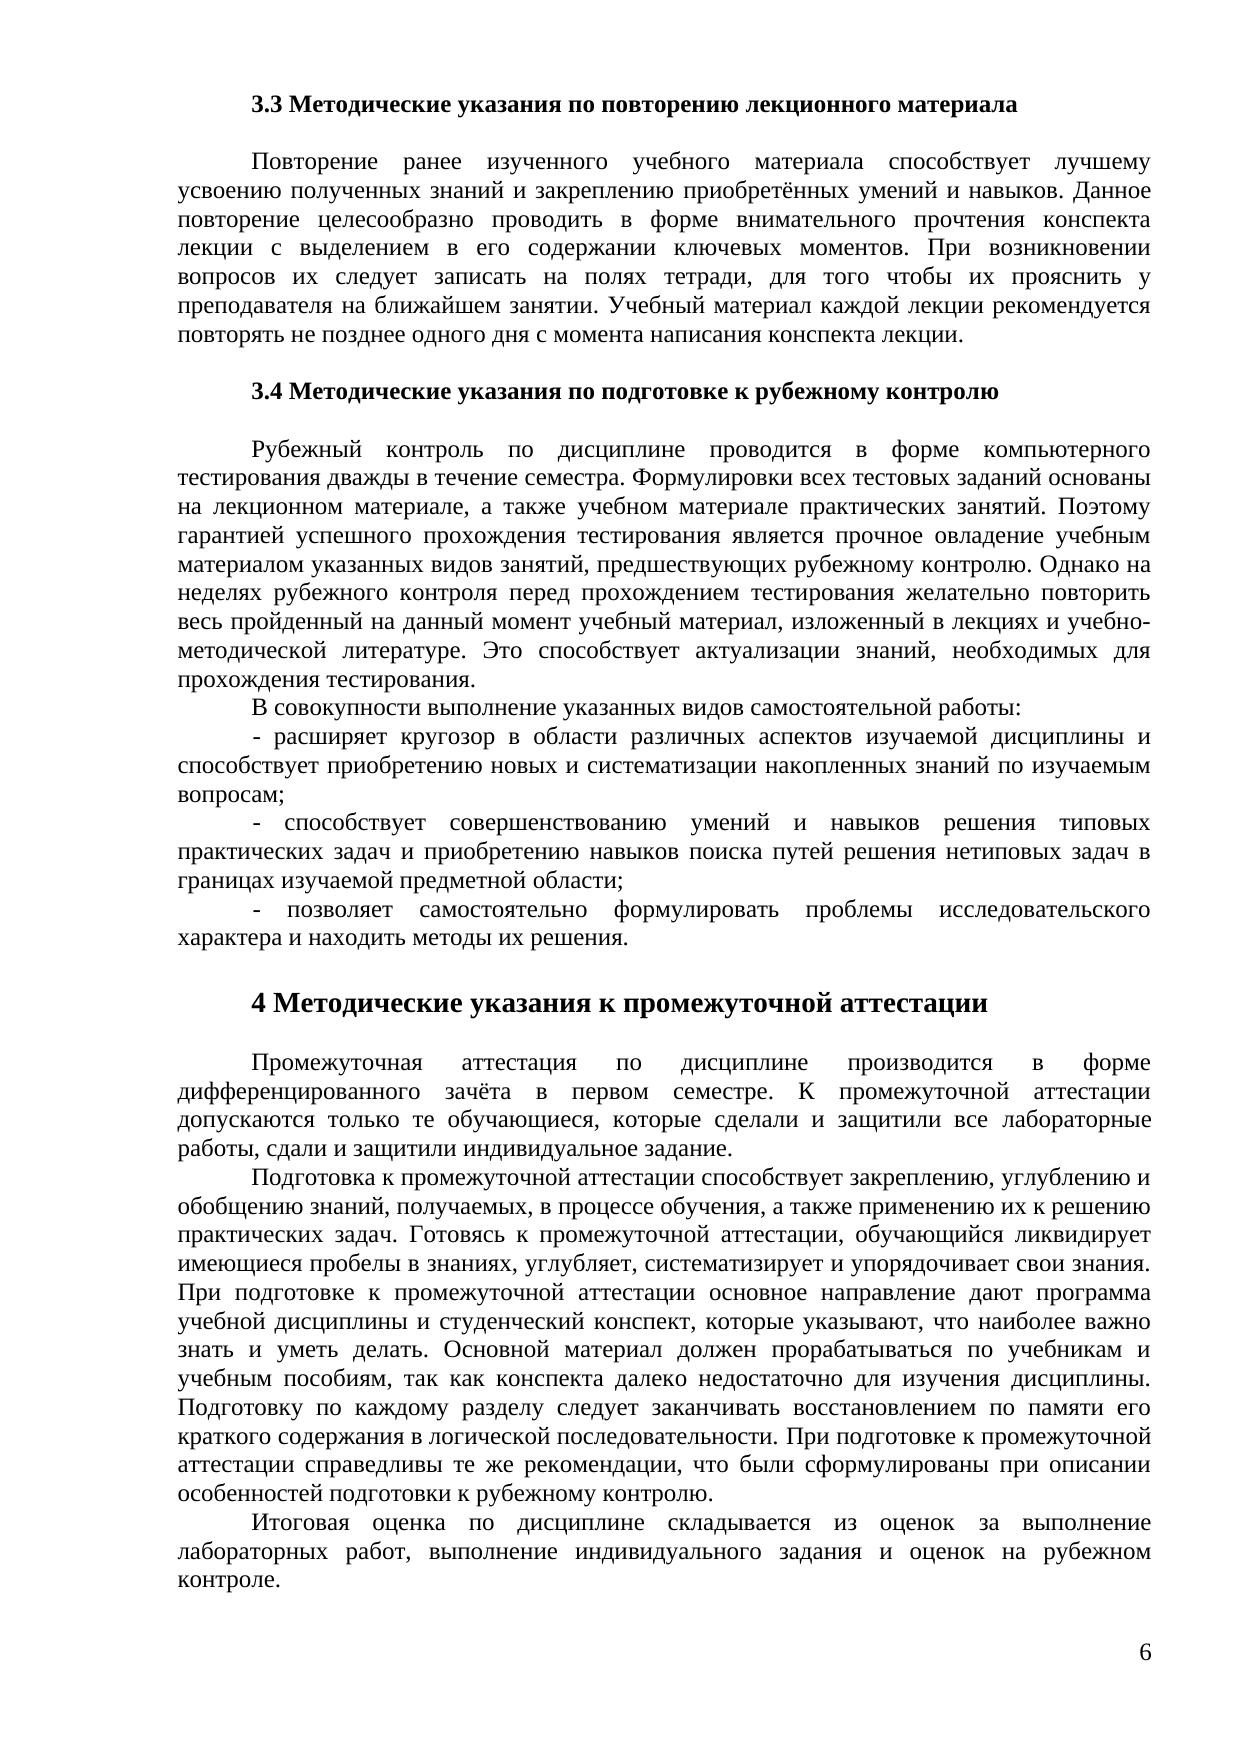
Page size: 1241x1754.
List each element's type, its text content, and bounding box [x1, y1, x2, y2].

list - способствует совершенствованию умений и навыков решения типовых практических задач и приобретению навыков поиска путей решения нетиповых задач в границах изучаемой предметной области; [177, 807, 1152, 894]
subtitle 4 Методические указания к промежуточной аттестации [177, 985, 1152, 1018]
text Повторение ранее изученного учебного материала способствует лучшему усвоению полученных знаний и закреплению приобретённых умений и навыков. Данное повторение целесообразно проводить в форме внимательного прочтения конспекта лекции с выделением в его содержании ключевых моментов. При возникновении вопросов их следует записать на полях тетради, для того чтобы их прояснить у преподавателя на ближайшем занятии. Учебный материал каждой лекции рекомендуется повторять не позднее одного дня с момента написания конспекта лекции. [177, 146, 1152, 347]
text Подготовка к промежуточной аттестации способствует закреплению, углублению и обобщению знаний, получаемых, в процессе обучения, а также применению их к решению практических задач. Готовясь к промежуточной аттестации, обучающийся ликвидирует имеющиеся пробелы в знаниях, углубляет, систематизирует и упорядочивает свои знания. При подготовке к промежуточной аттестации основное направление дают программа учебной дисциплины и студенческий конспект, которые указывают, что наиболее важно знать и уметь делать. Основной материал должен прорабатываться по учебникам и учебным пособиям, так как конспекта далеко недостаточно для изучения дисциплины. Подготовку по каждому разделу следует заканчивать восстановлением по памяти его краткого содержания в логической последовательности. При подготовке к промежуточной аттестации справедливы те же рекомендации, что были сформулированы при описании особенностей подготовки к рубежному контролю. [177, 1162, 1152, 1507]
text В совокупности выполнение указанных видов самостоятельной работы: [177, 692, 1152, 721]
subtitle 3.4 Методические указания по подготовке к рубежному контролю [177, 376, 1152, 405]
subtitle 3.3 Методические указания по повторению лекционного материала [177, 89, 1152, 117]
list - расширяет кругозор в области различных аспектов изучаемой дисциплины и способствует приобретению новых и систематизации накопленных знаний по изучаемым вопросам; [177, 721, 1152, 807]
list - позволяет самостоятельно формулировать проблемы исследовательского характера и находить методы их решения. [177, 894, 1152, 951]
text Рубежный контроль по дисциплине проводится в форме компьютерного тестирования дважды в течение семестра. Формулировки всех тестовых заданий основаны на лекционном материале, а также учебном материале практических занятий. Поэтому гарантией успешного прохождения тестирования является прочное овладение учебным материалом указанных видов занятий, предшествующих рубежному контролю. Однако на неделях рубежного контроля перед прохождением тестирования желательно повторить весь пройденный на данный момент учебный материал, изложенный в лекциях и учебно-методической литературе. Это способствует актуализации знаний, необходимых для прохождения тестирования. [177, 434, 1152, 692]
text Промежуточная аттестация по дисциплине производится в форме дифференцированного зачёта в первом семестре. К промежуточной аттестации допускаются только те обучающиеся, которые сделали и защитили все лабораторные работы, сдали и защитили индивидуальное задание. [177, 1047, 1152, 1162]
text Итоговая оценка по дисциплине складывается из оценок за выполнение лабораторных работ, выполнение индивидуального задания и оценок на рубежном контроле. [177, 1507, 1152, 1593]
